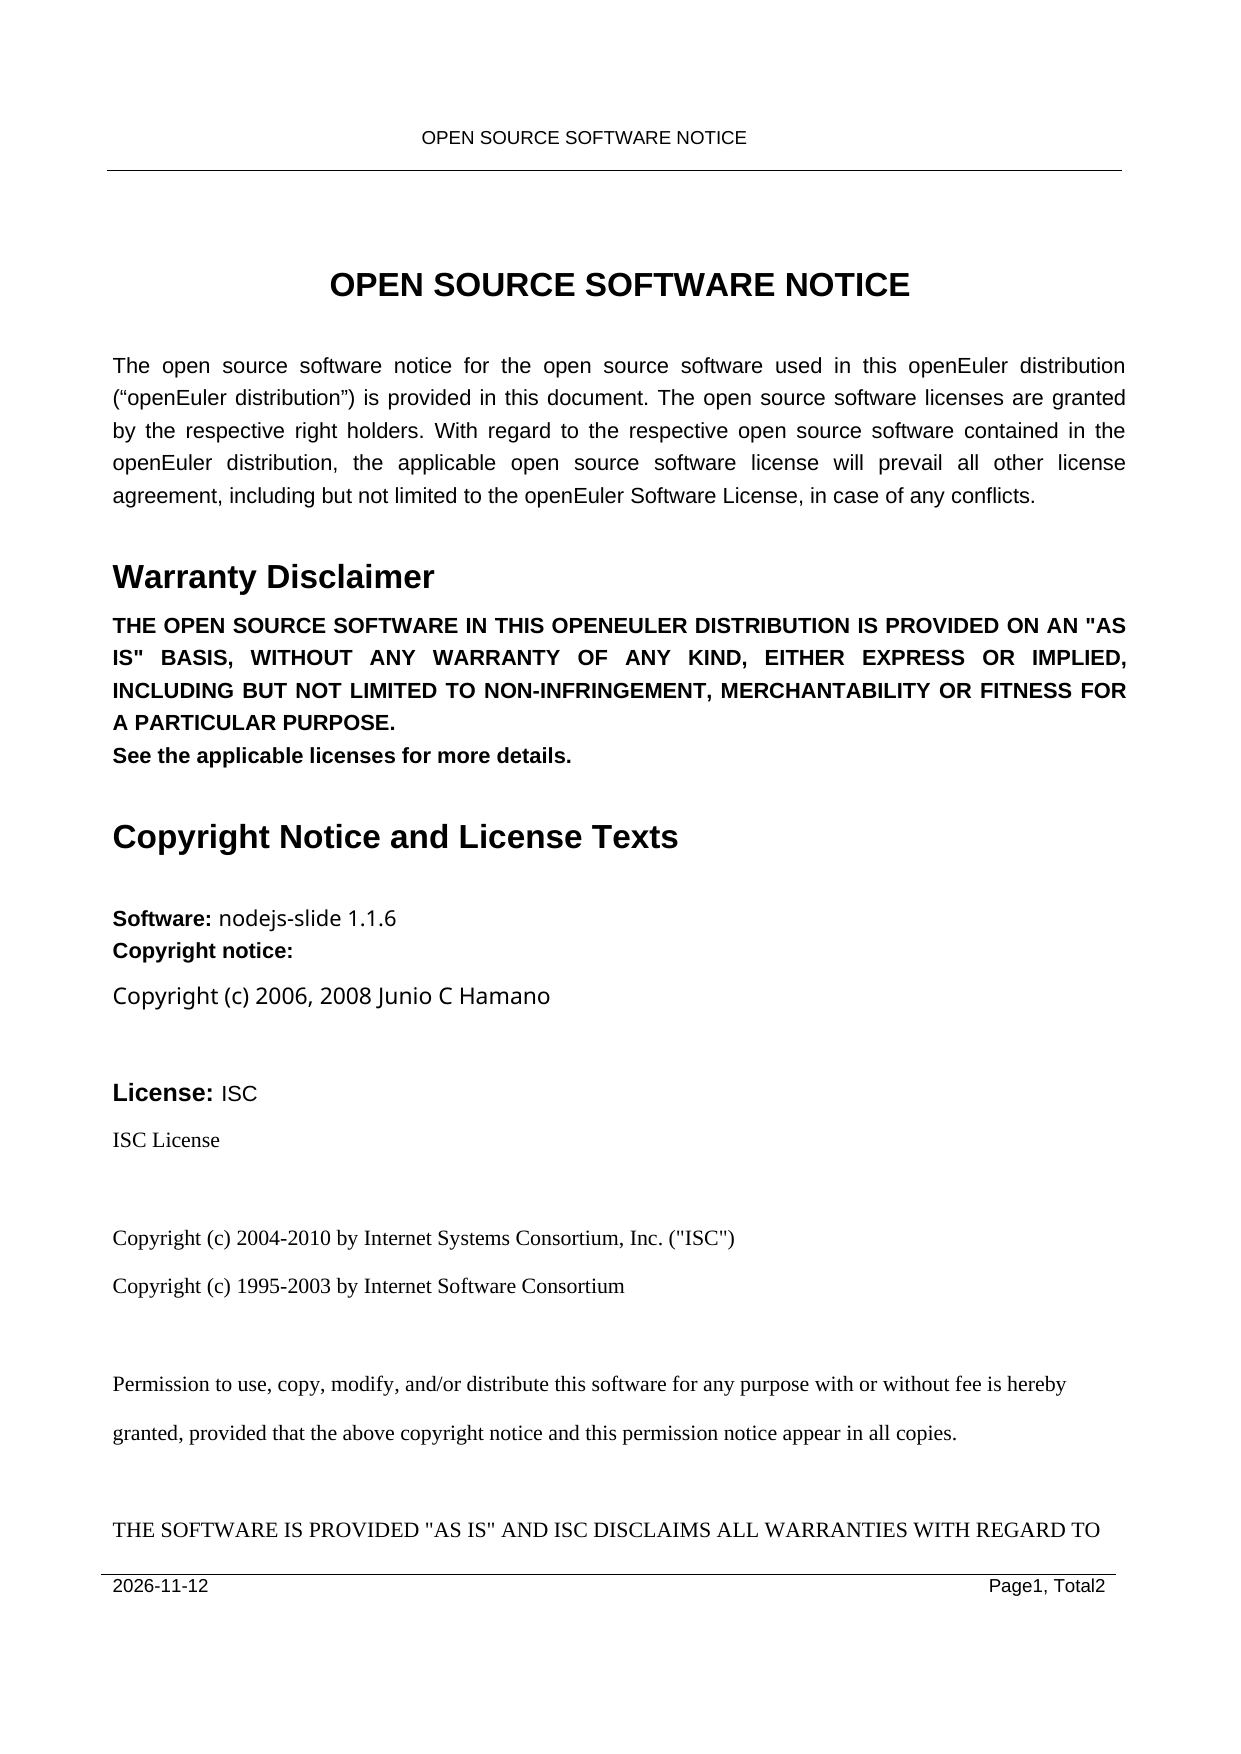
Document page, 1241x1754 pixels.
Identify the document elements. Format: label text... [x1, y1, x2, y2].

text License: ISC [112, 1077, 1128, 1109]
text Copyright (c) 2006, 2008 Junio C Hamano [112, 979, 1128, 1060]
text Software: nodejs-slide 1.1.6 [112, 901, 1128, 934]
text THE OPEN SOURCE SOFTWARE IN THIS OPENEULER DISTRIBUTION IS PROVIDED ON AN "AS IS" BASIS, WITHOUT ANY WARRANTY OF ANY KIND, EITHER EXPRESS OR IMPLIED, INCLUDING BUT NOT LIMITED TO NON-INFRINGEMENT, MERCHANTABILITY OR FITNESS FOR A PARTICULAR PURPOSE. See the applicable licenses for more details. [112, 609, 1128, 771]
text OPEN SOURCE SOFTWARE NOTICE [112, 251, 1128, 316]
text Copyright notice: [112, 934, 1128, 966]
text The open source software notice for the open source software used in this openEuler distribution (“openEuler distribution”) is provided in this document. The open source software licenses are granted by the respective right holders. With regard to the respective open source software contained in the openEuler distribution, the applicable open source software license will prevail all other license agreement, including but not limited to the openEuler Software License, in case of any conflicts. [112, 349, 1128, 511]
text Warranty Disclaimer [112, 544, 1128, 609]
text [112, 1123, 1128, 1546]
text Copyright Notice and License Texts [112, 804, 1128, 869]
